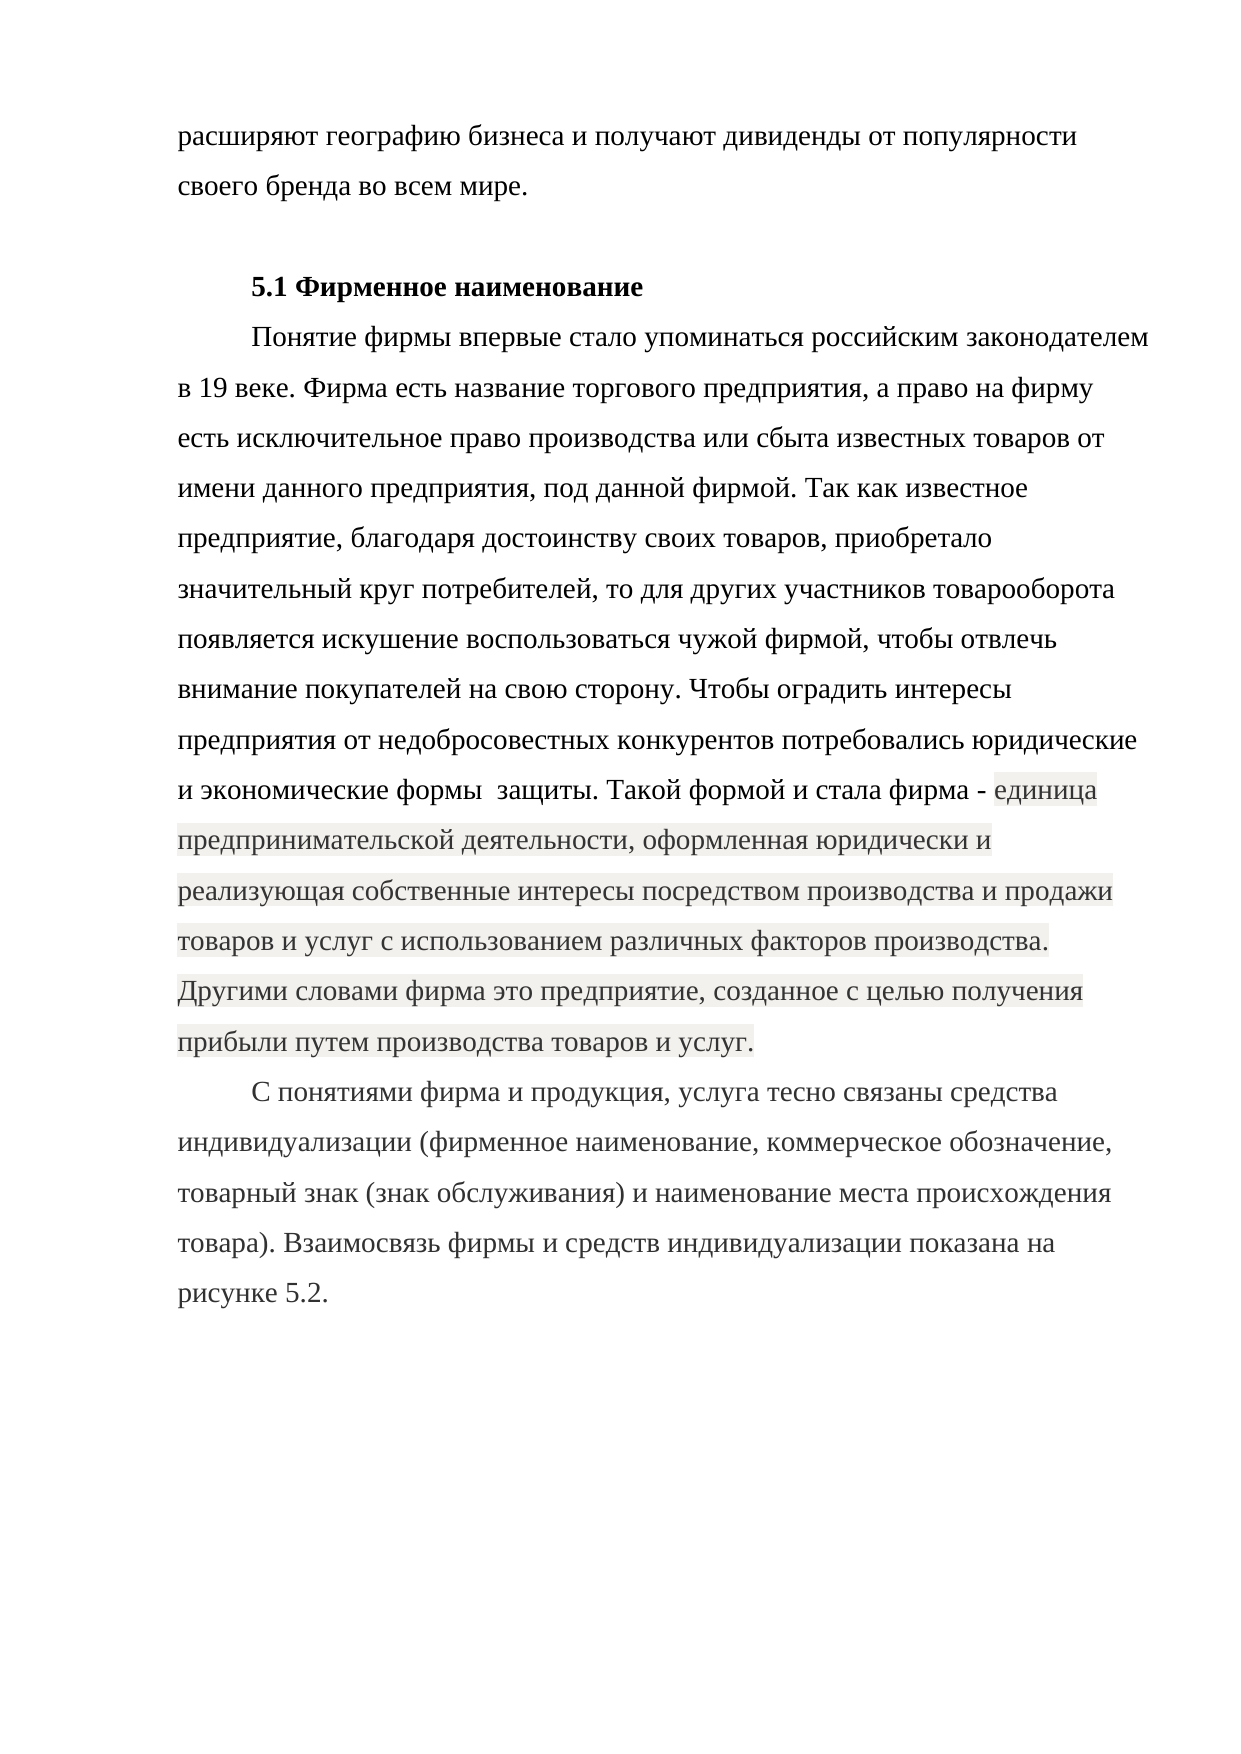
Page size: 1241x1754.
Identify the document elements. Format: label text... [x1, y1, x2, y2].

text С понятиями фирма и продукция, услуга тесно связаны средства индивидуализации (фирменное наименование, коммерческое обозначение, товарный знак (знак обслуживания) и наименование места происхождения товара). Взаимосвязь фирмы и средств индивидуализации показана на рисунке 5.2. [177, 1074, 1152, 1309]
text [177, 118, 1152, 202]
text 5.1 Фирменное наименование [177, 269, 1152, 303]
text Понятие фирмы впервые стало упоминаться российским законодателем в 19 веке. Фирма есть название торгового предприятия, а право на фирму есть исключительное право производства или сбыта известных товаров от имени данного предприятия, под данной фирмой. Так как известное предприятие, благодаря достоинству своих товаров, приобретало значительный круг потребителей, то для других участников товарооборота появляется искушение воспользоваться чужой фирмой, чтобы отвлечь внимание покупателей на свою сторону. Чтобы оградить интересы предприятия от недобросовестных конкурентов потребовались юридические и экономические формы защиты. Такой формой и стала фирма - единица предпринимательской деятельности, оформленная юридически и реализующая собственные интересы посредством производства и продажи товаров и услуг с использованием различных факторов производства. Другими словами фирма это предприятие, созданное с целью получения прибыли путем производства товаров и услуг. [177, 319, 1152, 1057]
